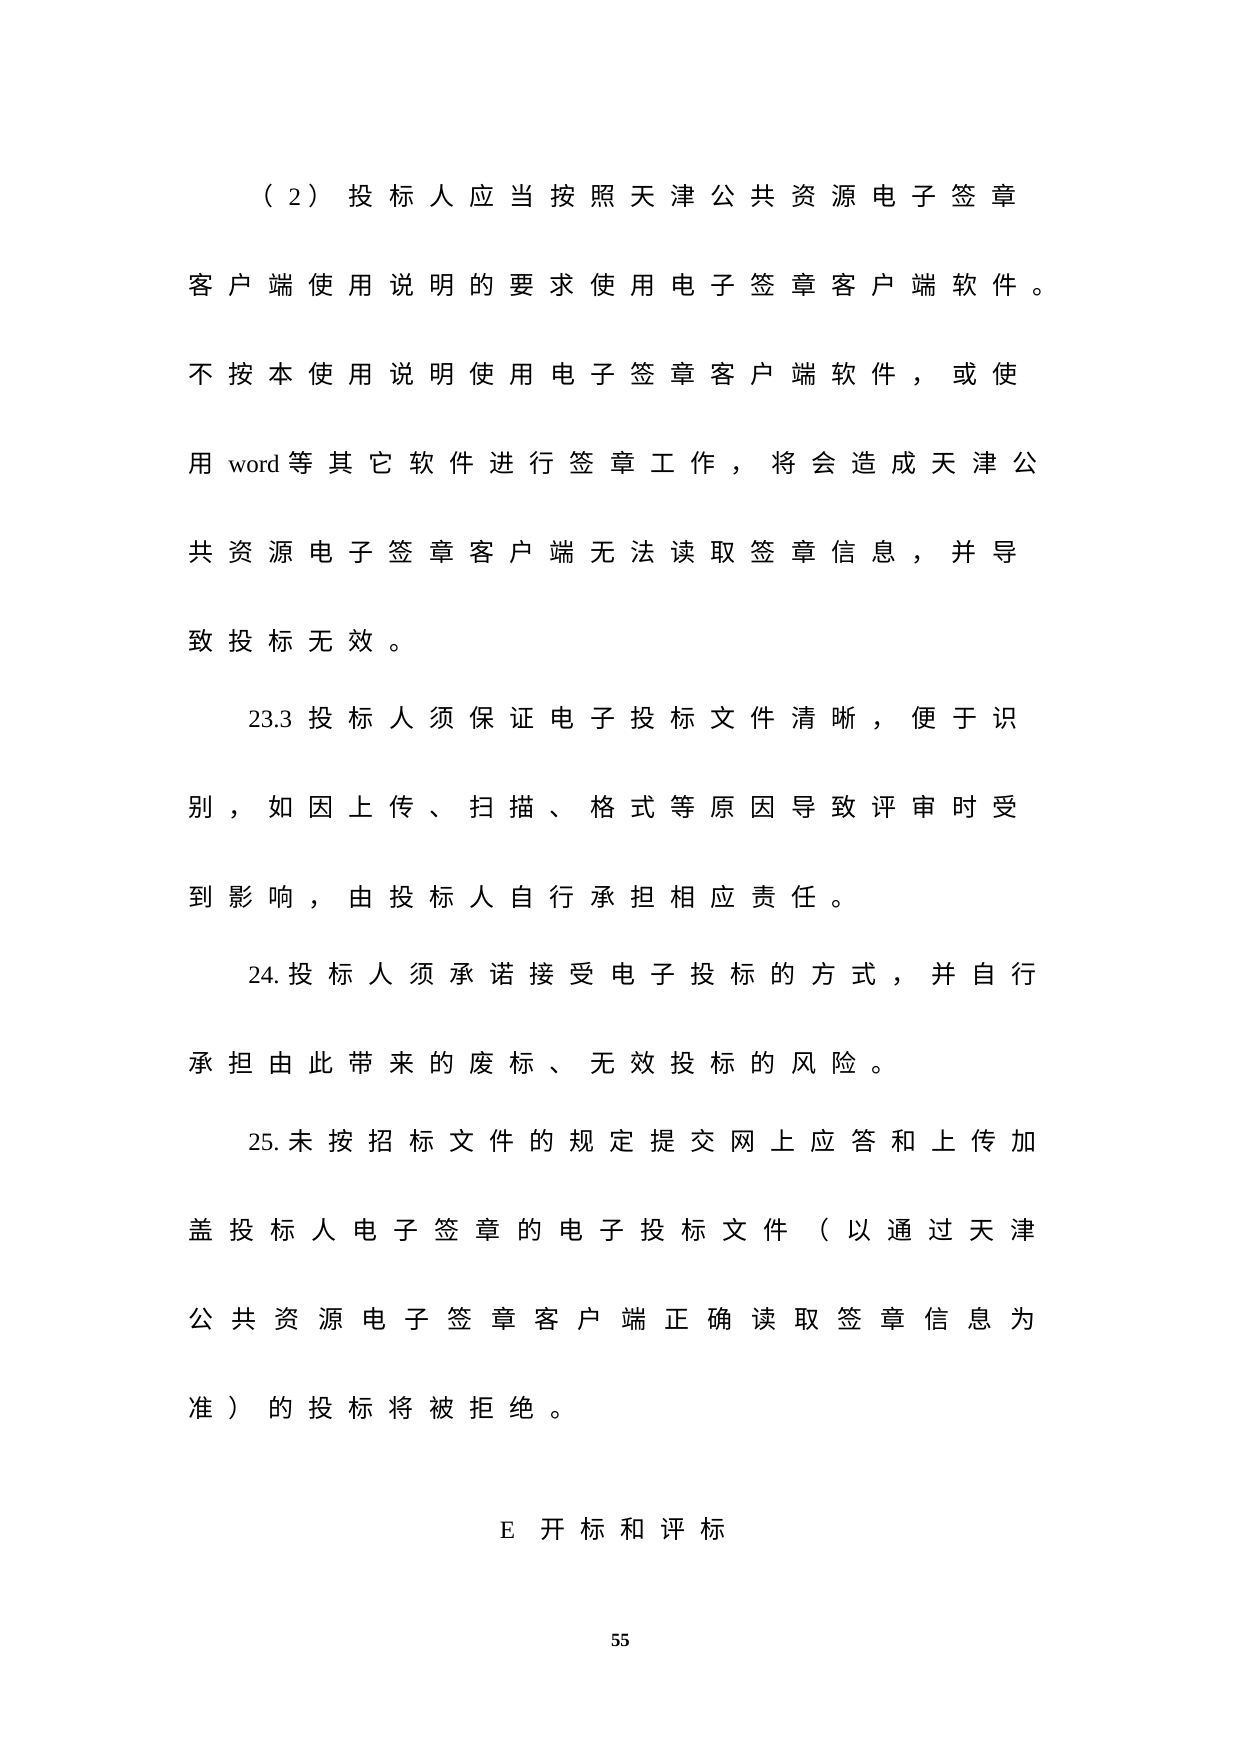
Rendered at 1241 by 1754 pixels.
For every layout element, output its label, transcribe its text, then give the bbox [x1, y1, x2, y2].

text 23.3 投标人须保证电子投标文件清晰，便于识别，如因上传、扫描、格式等原因导致评审时受到影响，由投标人自行承担相应责任。 [188, 687, 1052, 925]
text E 开标和评标 [188, 1498, 1052, 1558]
text （2）投标人应当按照天津公共资源电子签章客户端使用说明的要求使用电子签章客户端软件。不按本使用说明使用电子签章客户端软件，或使用word等其它软件进行签章工作，将会造成天津公共资源电子签章客户端无法读取签章信息，并导致投标无效。 [188, 164, 1052, 669]
text 24. 投标人须承诺接受电子投标的方式，并自行承担由此带来的废标、无效投标的风险。 [188, 943, 1052, 1091]
text 25. 未按招标文件的规定提交网上应答和上传加盖投标人电子签章的电子投标文件（以通过天津公共资源电子签章客户端正确读取签章信息为准）的投标将被拒绝。 [188, 1109, 1052, 1436]
